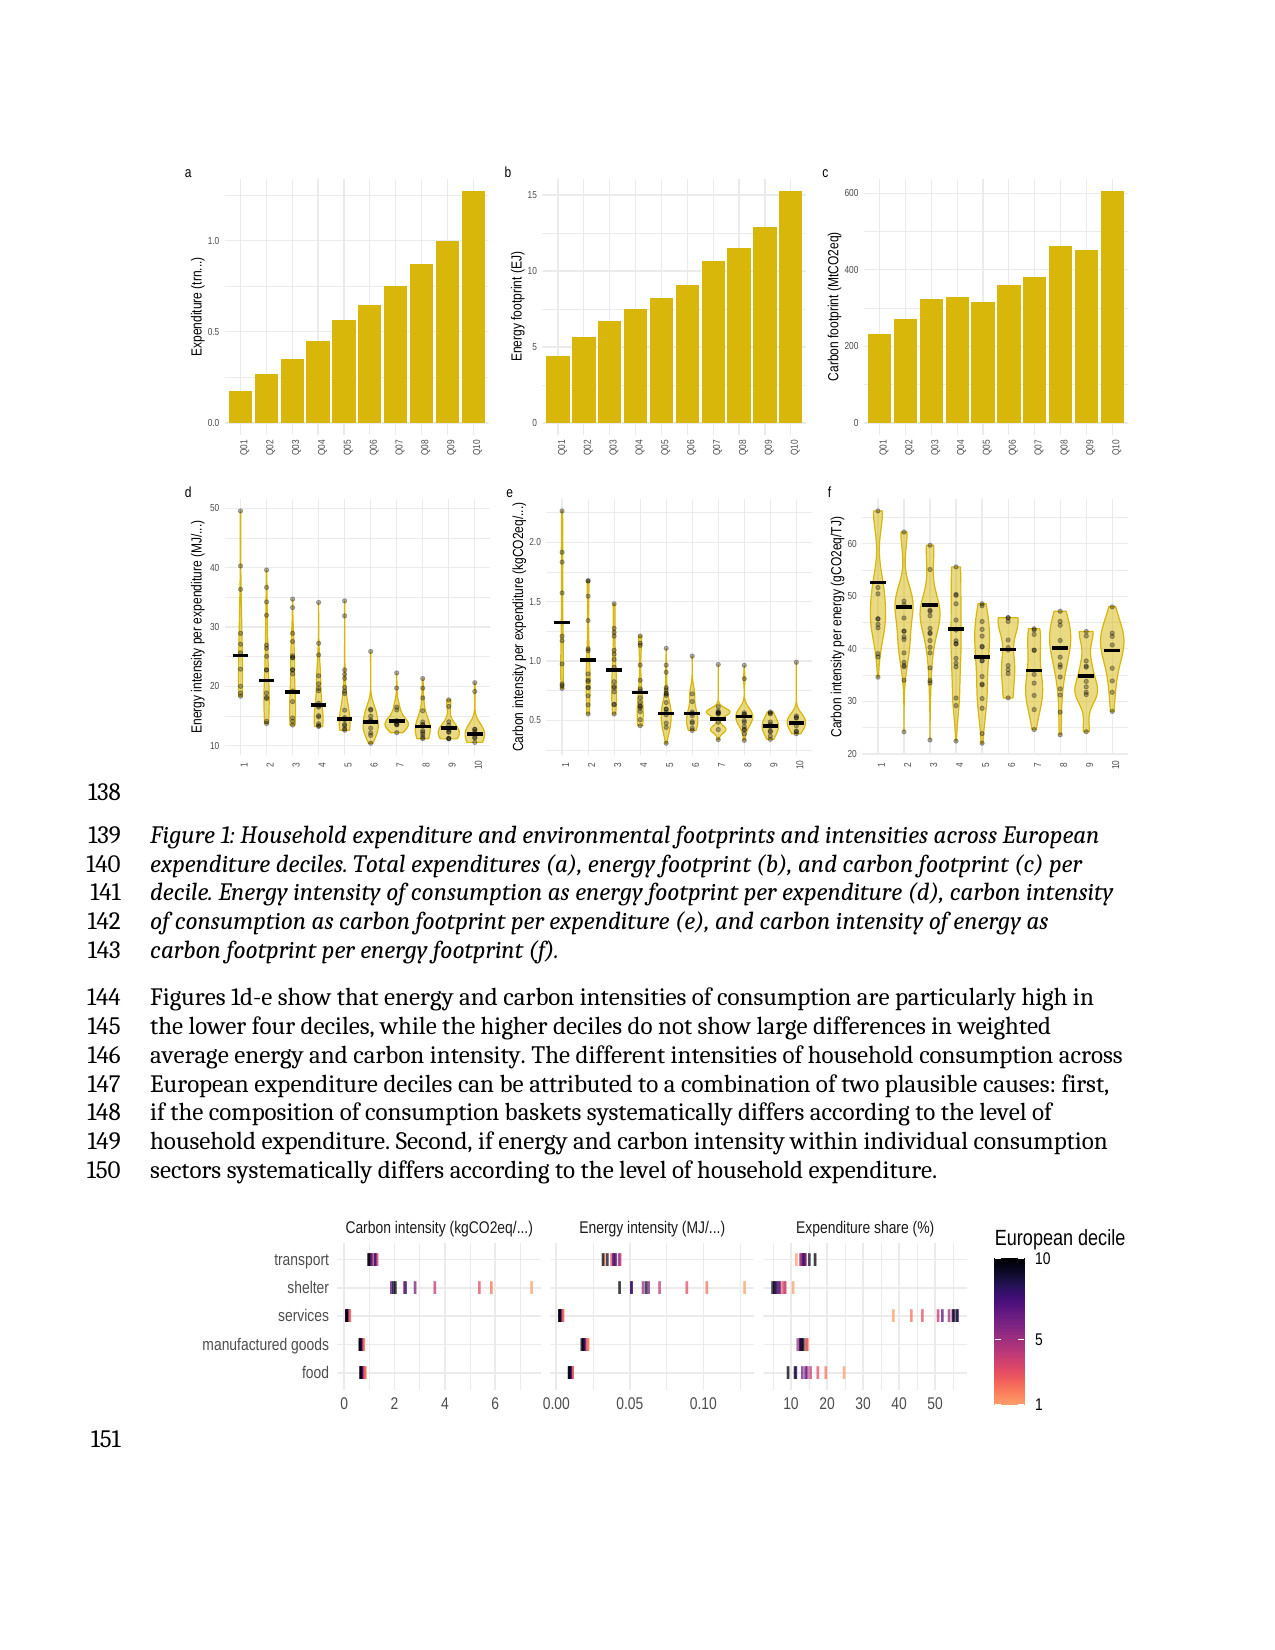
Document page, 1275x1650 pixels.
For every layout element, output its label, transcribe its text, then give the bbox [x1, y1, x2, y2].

text Figures 1d-e show that energy and carbon intensities of consumption are particularly high in the lower four deciles, while the higher deciles do not show large differences in weighted average energy and carbon intensity. The different intensities of household consumption across European expenditure deciles can be attributed to a combination of two plausible causes: first, if the composition of consumption baskets systematically differs according to the level of household expenditure. Second, if energy and carbon intensity within individual consumption sectors systematically differs according to the level of household expenditure. [150, 983, 1125, 1184]
text Figure 1: Household expenditure and environmental footprints and intensities across European expenditure deciles. Total expenditures (a), energy footprint (b), and carbon footprint (c) per decile. Energy intensity of consumption as energy footprint per expenditure (d), carbon intensity of consumption as carbon footprint per expenditure (e), and carbon intensity of energy as carbon footprint per energy footprint (f). [150, 821, 1125, 964]
